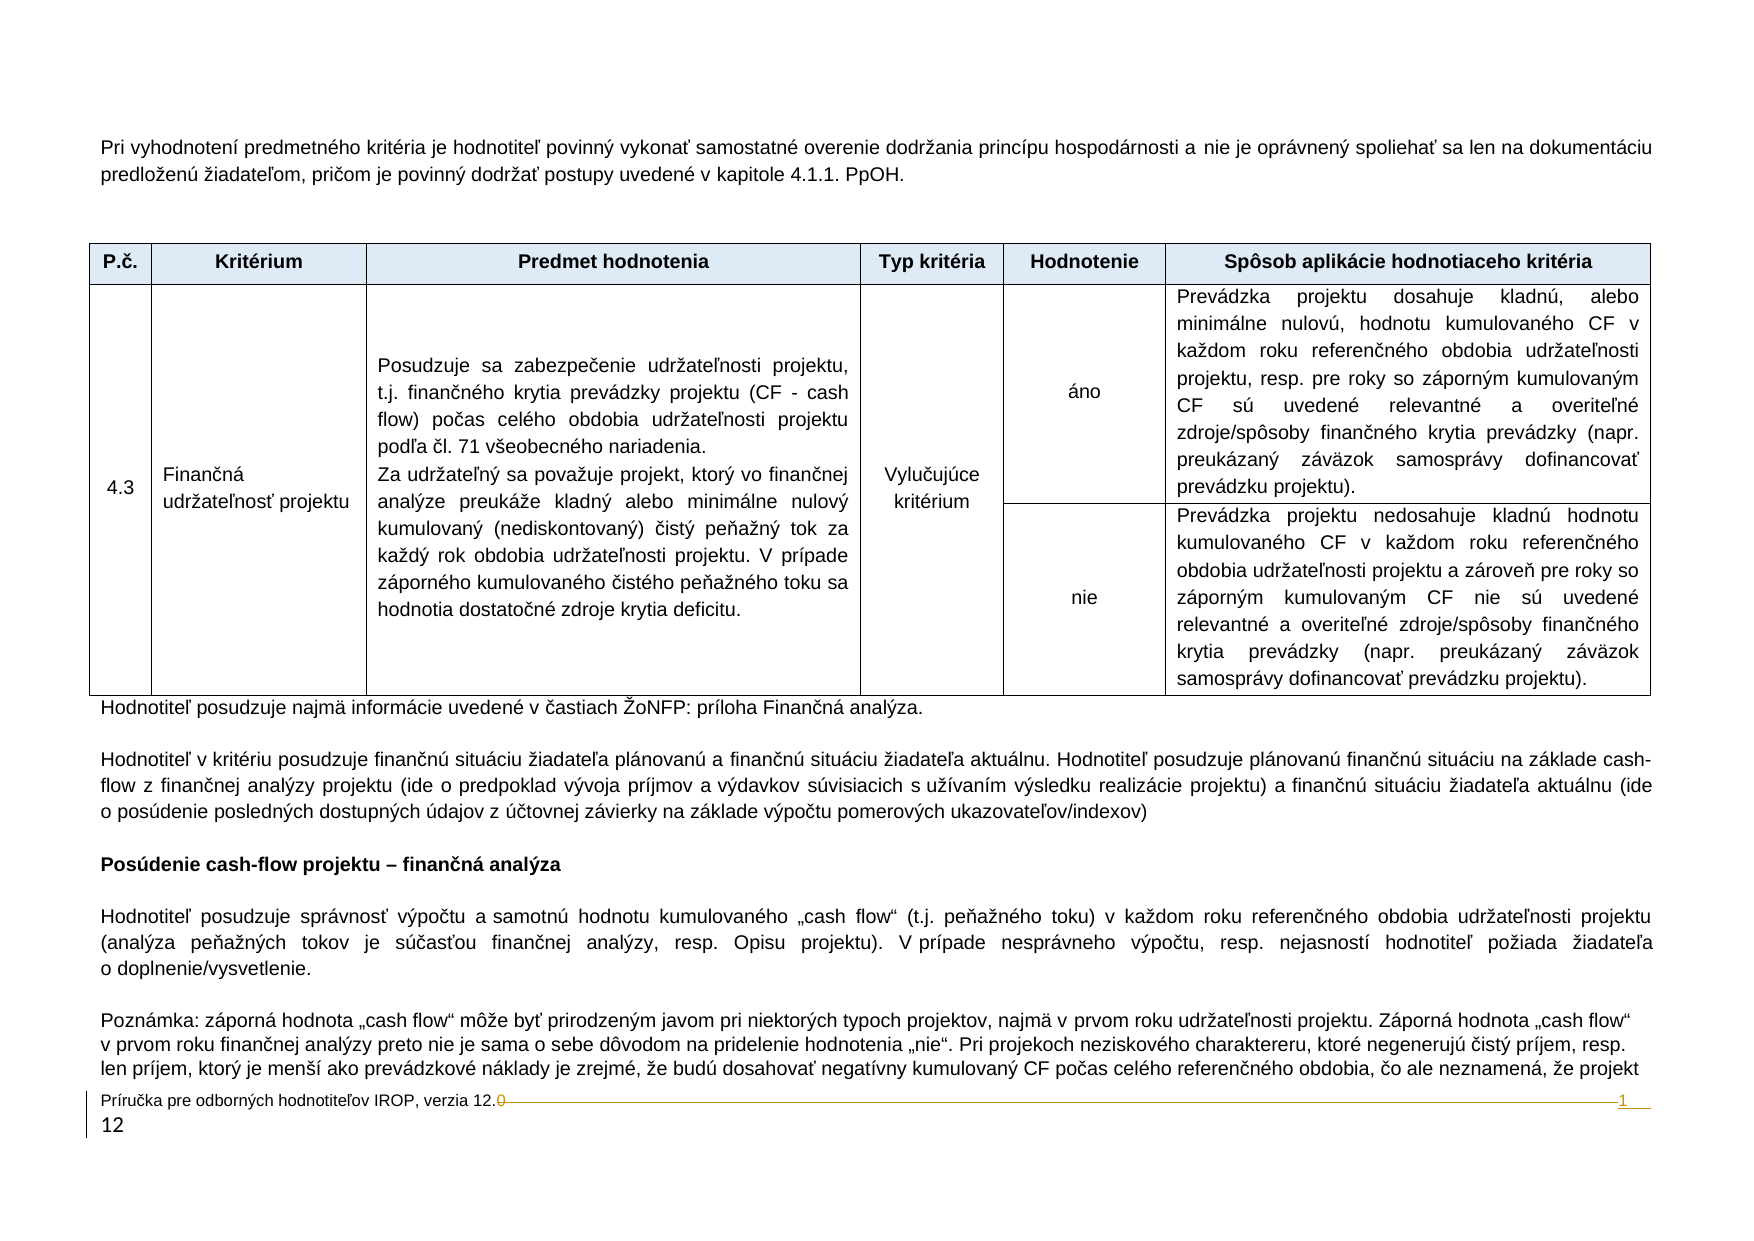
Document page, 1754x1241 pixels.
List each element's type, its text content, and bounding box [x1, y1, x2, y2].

table_cell 4.3 [90, 285, 151, 695]
table_cell Prevádzka projektu dosahuje kladnú, alebo minimálne nulovú, hodnotu kumulovaného CF v každom roku referenčného obdobia udržateľnosti projektu, resp. pre roky so záporným kumulovaným CF sú uvedené relevantné a overiteľné zdroje/spôsoby finančného krytia prevádzky (napr. preukázaný záväzok samosprávy dofinancovať prevádzku projektu). [1166, 285, 1650, 503]
text Hodnotiteľ posudzuje najmä informácie uvedené v častiach ŽoNFP: príloha Finančná analýza. [100, 696, 1653, 719]
table_header Kritérium [152, 244, 366, 284]
table_header Predmet hodnotenia [367, 244, 860, 284]
table_header Hodnotenie [1004, 244, 1165, 284]
text Pri vyhodnotení predmetného kritéria je hodnotiteľ povinný vykonať samostatné overenie dodržania princípu hospodárnosti a nie je oprávnený spoliehať sa len na dokumentáciu predloženú žiadateľom, pričom je povinný dodržať postupy uvedené v kapitole 4.1.1. PpOH. [100, 136, 1653, 186]
text Hodnotiteľ v kritériu posudzuje finančnú situáciu žiadateľa plánovanú a finančnú situáciu žiadateľa aktuálnu. Hodnotiteľ posudzuje plánovanú finančnú situáciu na základe cash-flow z finančnej analýzy projektu (ide o predpoklad vývoja príjmov a výdavkov súvisiacich s užívaním výsledku realizácie projektu) a finančnú situáciu žiadateľa aktuálnu (ide o posúdenie posledných dostupných údajov z účtovnej závierky na základe výpočtu pomerových ukazovateľov/indexov) [100, 748, 1653, 823]
table_header P.č. [90, 244, 151, 284]
table_header Spôsob aplikácie hodnotiaceho kritéria [1166, 244, 1650, 284]
table_header Typ kritéria [861, 244, 1003, 284]
table_cell nie [1004, 504, 1165, 695]
text Posúdenie cash-flow projektu – finančná analýza [100, 852, 1653, 875]
table_cell áno [1004, 285, 1165, 503]
table_cell Finančná udržateľnosť projektu [152, 285, 366, 695]
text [100, 1009, 1653, 1079]
table_cell Vylučujúce kritérium [861, 285, 1003, 695]
text Hodnotiteľ posudzuje správnosť výpočtu a samotnú hodnotu kumulovaného „cash flow“ (t.j. peňažného toku) v každom roku referenčného obdobia udržateľnosti projektu (analýza peňažných tokov je súčasťou finančnej analýzy, resp. Opisu projektu). V prípade nesprávneho výpočtu, resp. nejasností hodnotiteľ požiada žiadateľa o doplnenie/vysvetlenie. [100, 904, 1654, 979]
table_cell Posudzuje sa zabezpečenie udržateľnosti projektu, t.j. finančného krytia prevádzky projektu (CF - cash flow) počas celého obdobia udržateľnosti projektu podľa čl. 71 všeobecného nariadenia. Za udržateľný sa považuje projekt, ktorý vo finančnej analýze preukáže kladný alebo minimálne nulový kumulovaný (nediskontovaný) čistý peňažný tok za každý rok obdobia udržateľnosti projektu. V prípade záporného kumulovaného čistého peňažného toku sa hodnotia dostatočné zdroje krytia deficitu. [367, 285, 860, 695]
table_cell Prevádzka projektu nedosahuje kladnú hodnotu kumulovaného CF v každom roku referenčného obdobia udržateľnosti projektu a zároveň pre roky so záporným kumulovaným CF nie sú uvedené relevantné a overiteľné zdroje/spôsoby finančného krytia prevádzky (napr. preukázaný záväzok samosprávy dofinancovať prevádzku projektu). [1166, 504, 1650, 695]
